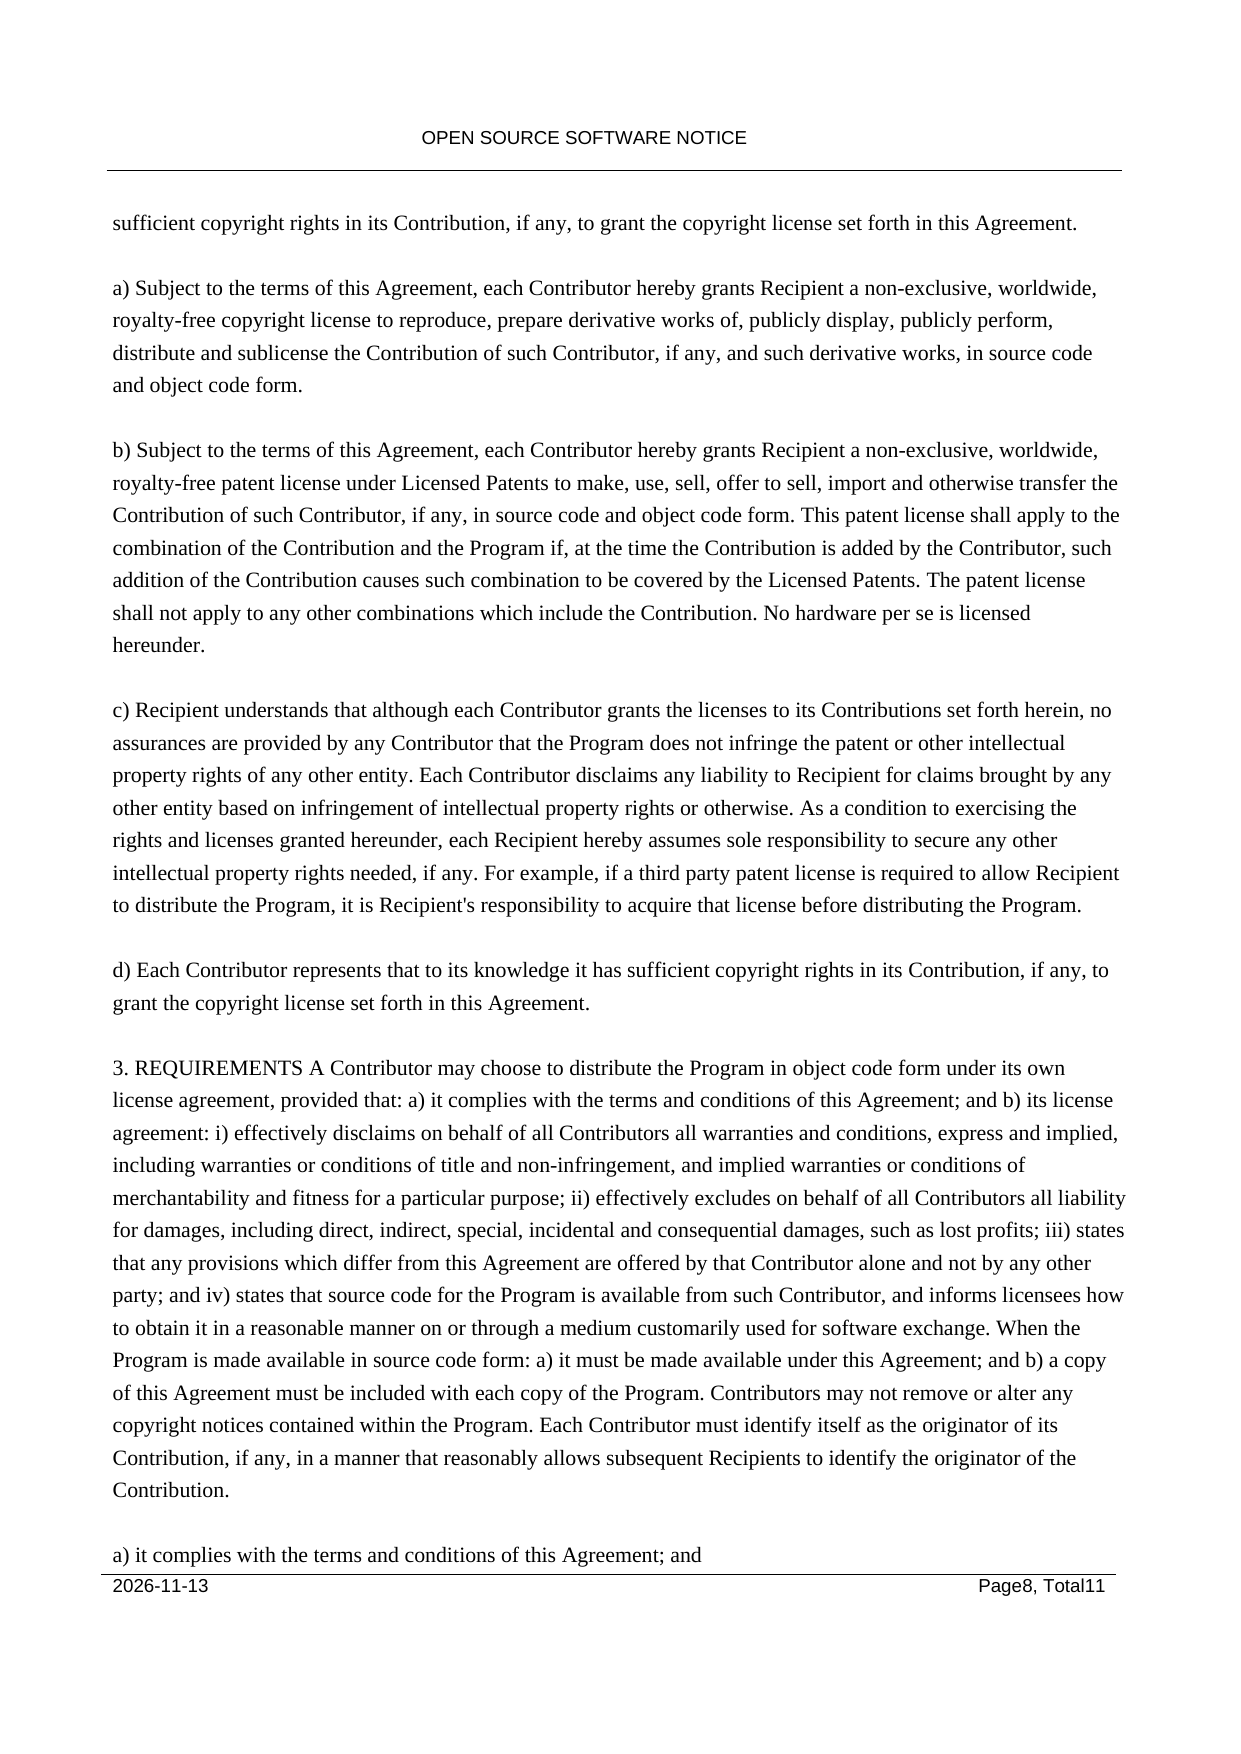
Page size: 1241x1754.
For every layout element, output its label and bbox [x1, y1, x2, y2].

text [112, 206, 1128, 1571]
